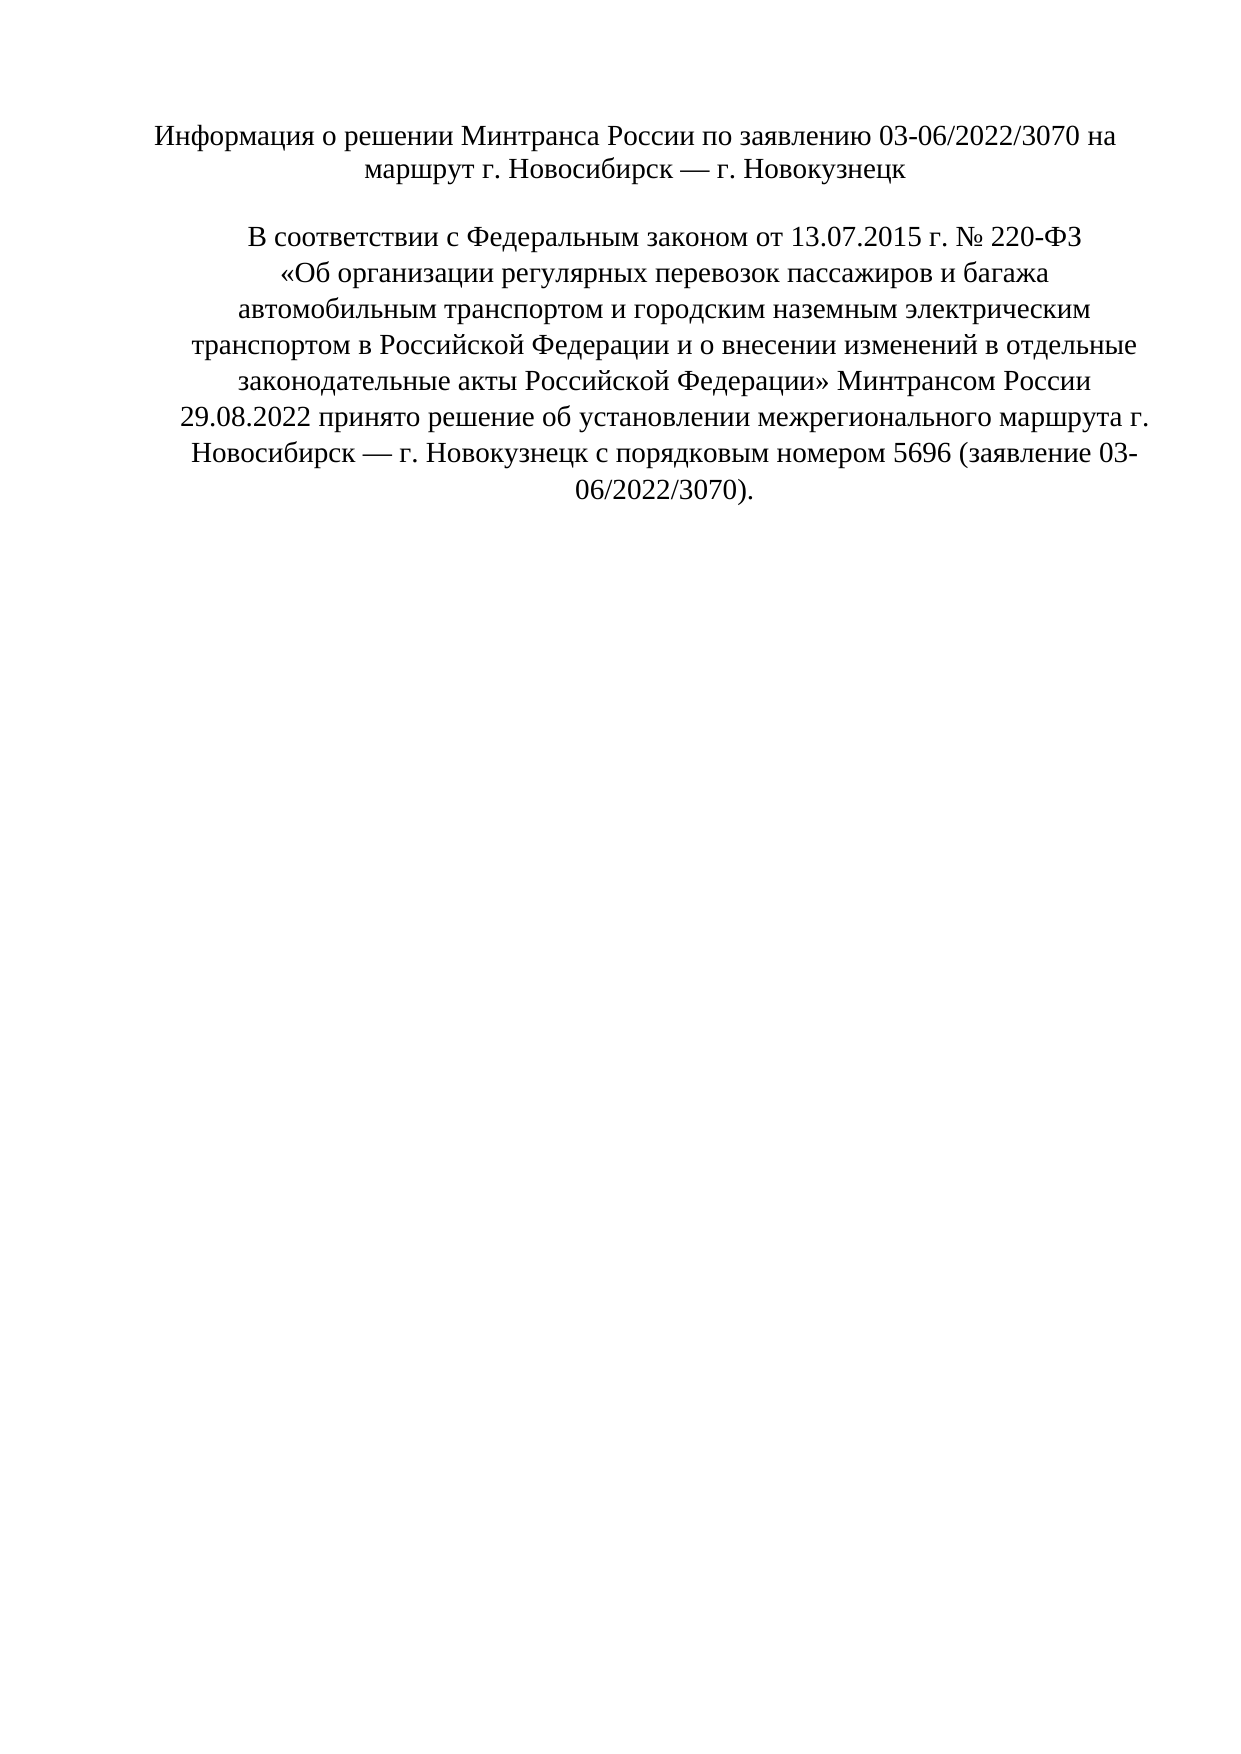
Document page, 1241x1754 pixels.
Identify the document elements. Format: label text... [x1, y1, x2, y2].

text В соответствии с Федеральным законом от 13.07.2015 г. № 220-ФЗ «Об организации регулярных перевозок пассажиров и багажа автомобильным транспортом и городским наземным электрическим транспортом в Российской Федерации и о внесении изменений в отдельные законодательные акты Российской Федерации» Минтрансом России 29.08.2022 принято решение об установлении межрегионального маршрута г. Новосибирск — г. Новокузнецк с порядковым номером 5696 (заявление 03-06/2022/3070). [177, 219, 1152, 505]
text Информация о решении Минтранса России по заявлению 03-06/2022/3070 на маршрут г. Новосибирск — г. Новокузнецк [118, 118, 1152, 185]
